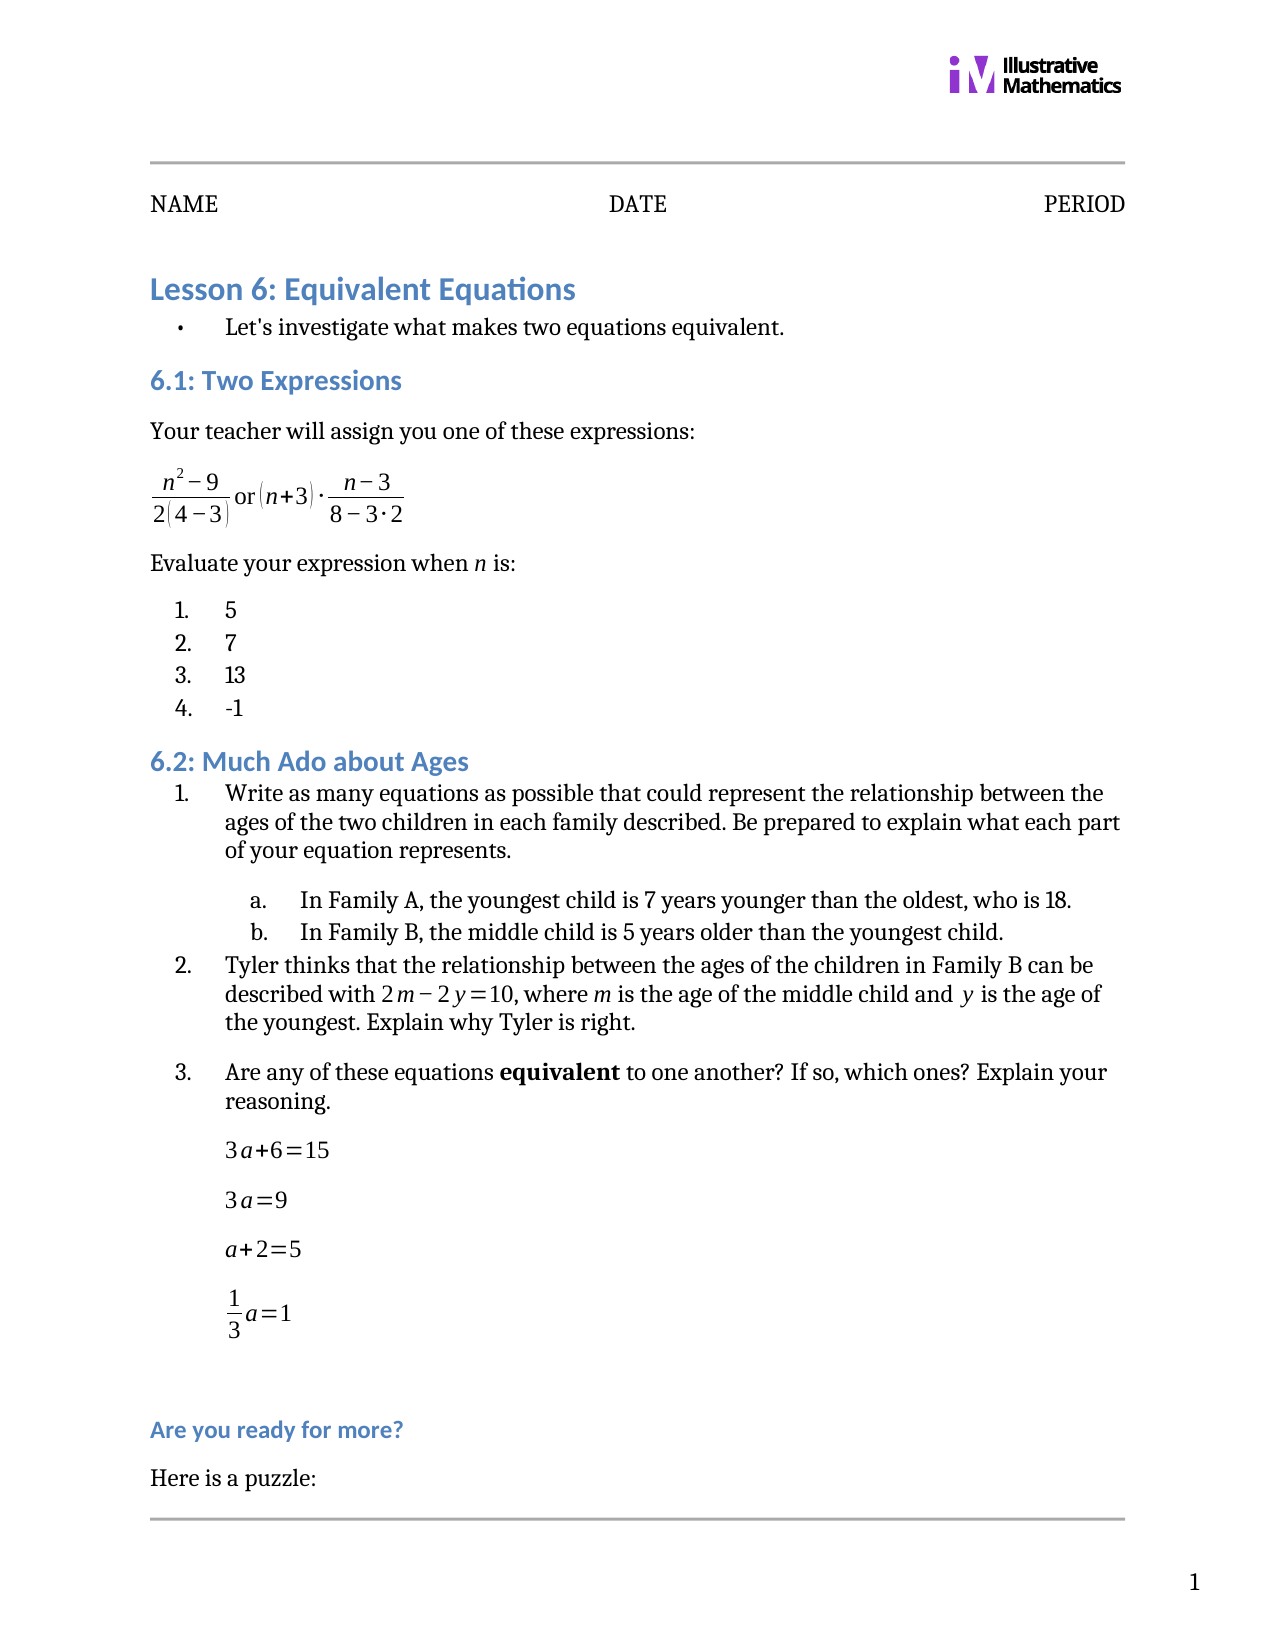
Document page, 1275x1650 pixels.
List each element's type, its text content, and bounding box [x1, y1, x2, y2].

list Are any of these equations equivalent to one another? If so, which ones? Explain your reasoning. [175, 1058, 1125, 1115]
subtitle 6.1: Two Expressions [150, 362, 1125, 398]
list In Family A, the youngest child is 7 years younger than the oldest, who is 18. [250, 886, 1125, 914]
list 13 [175, 661, 1125, 690]
list Write as many equations as possible that could represent the relationship between the ages of the two children in each family described. Be prepared to explain what each part of your equation represents. [175, 779, 1125, 865]
subtitle 6.2: Much Ado about Ages [150, 743, 1125, 779]
subtitle Are you ready for more? [150, 1414, 1125, 1445]
list In Family B, the middle child is 5 years older than the youngest child. [250, 918, 1125, 947]
subtitle Lesson 6: Equivalent Equations [150, 268, 1125, 309]
list Let's investigate what makes two equations equivalent. [175, 313, 1125, 342]
picture [949, 55, 1121, 93]
list 5 [175, 596, 1125, 625]
text Your teacher will assign you one of these expressions: [150, 417, 1125, 446]
text Evaluate your expression when is: [150, 548, 1125, 577]
list 7 [175, 628, 1125, 657]
list Tyler thinks that the relationship between the ages of the children in Family B can be described with , where is the age of the middle child and is the age of the youngest. Explain why Tyler is right. [175, 951, 1125, 1037]
text Here is a puzzle: [150, 1464, 1125, 1492]
list -1 [175, 693, 1125, 722]
